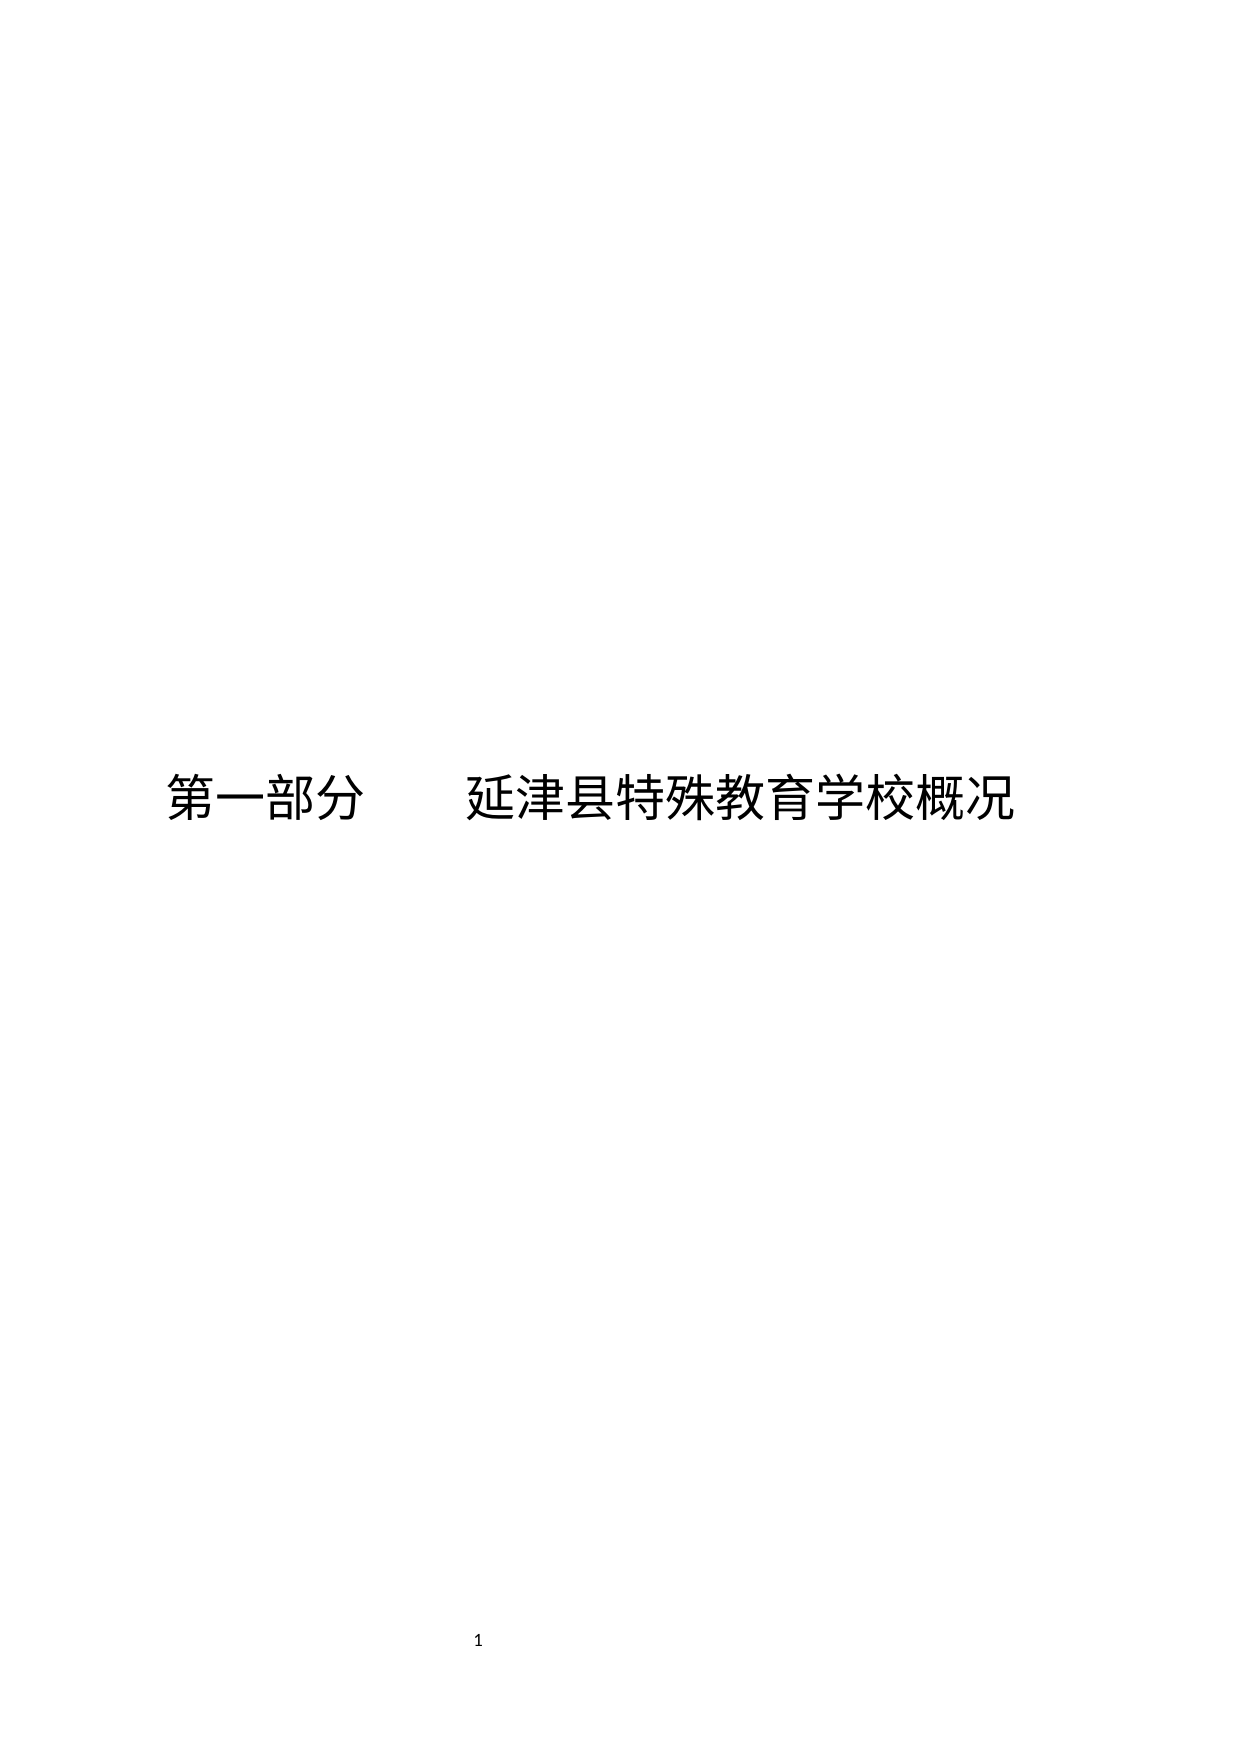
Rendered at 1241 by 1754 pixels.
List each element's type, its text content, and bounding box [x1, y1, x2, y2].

text 第一部分 延津县特殊教育学校概况 [165, 745, 1081, 844]
